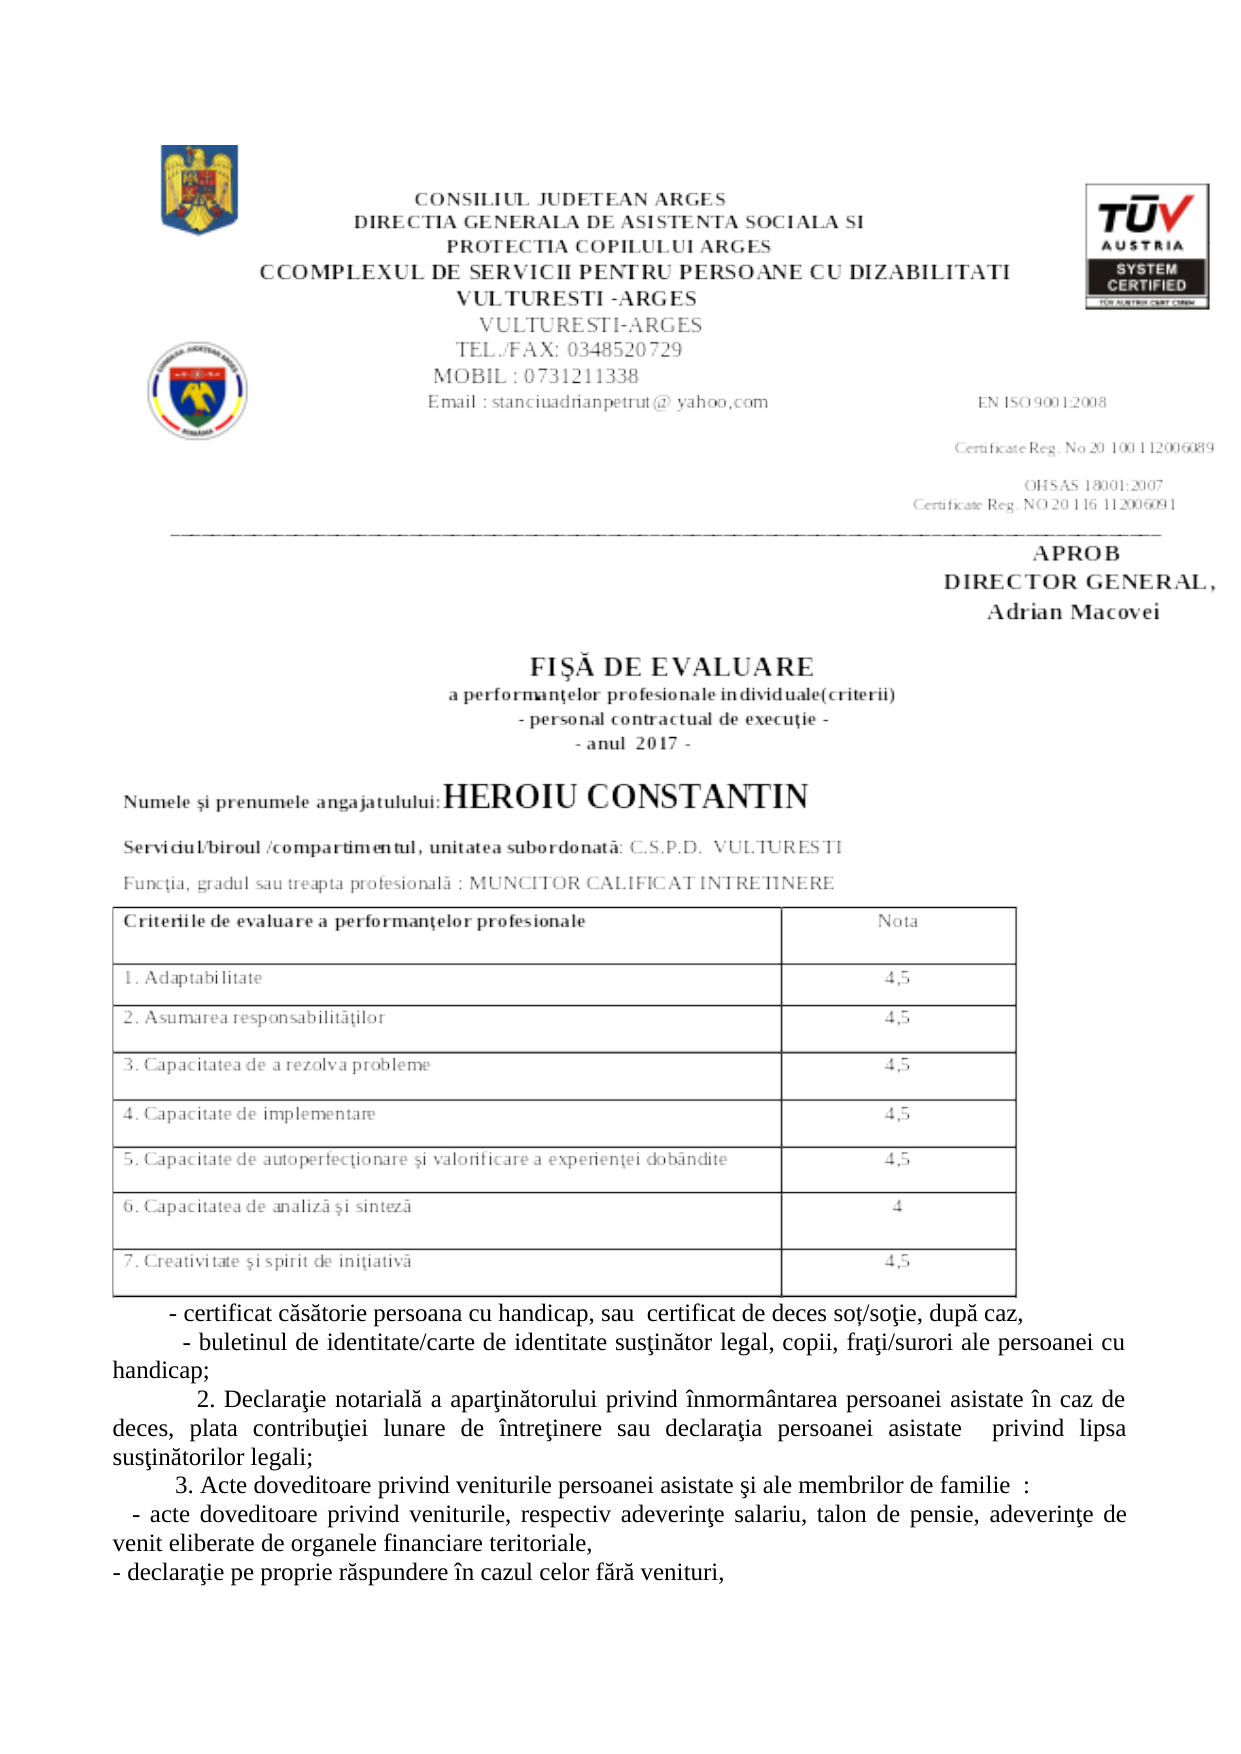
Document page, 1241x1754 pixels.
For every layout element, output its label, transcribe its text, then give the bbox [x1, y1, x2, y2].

text 3. Acte doveditoare privind veniturile persoanei asistate şi ale membrilor de familie : [112, 1470, 1128, 1499]
text - buletinul de identitate/carte de identitate susţinător legal, copii, fraţi/surori ale persoanei cu handicap; [112, 1327, 1128, 1384]
text - certificat căsătorie persoana cu handicap, sau certificat de deces soț/soţie, după caz, [112, 1298, 1128, 1327]
text - acte doveditoare privind veniturile, respectiv adeverinţe salariu, talon de pensie, adeverinţe de venit eliberate de organele financiare teritoriale, [112, 1499, 1128, 1557]
text 2. Declaraţie notarială a aparţinătorului privind înmormântarea persoanei asistate în caz de deces, plata contribuţiei lunare de întreţinere sau declaraţia persoanei asistate privind lipsa susţinătorilor legali; [112, 1384, 1128, 1470]
text - declaraţie pe proprie răspundere în cazul celor fără venituri, [112, 1557, 1128, 1585]
